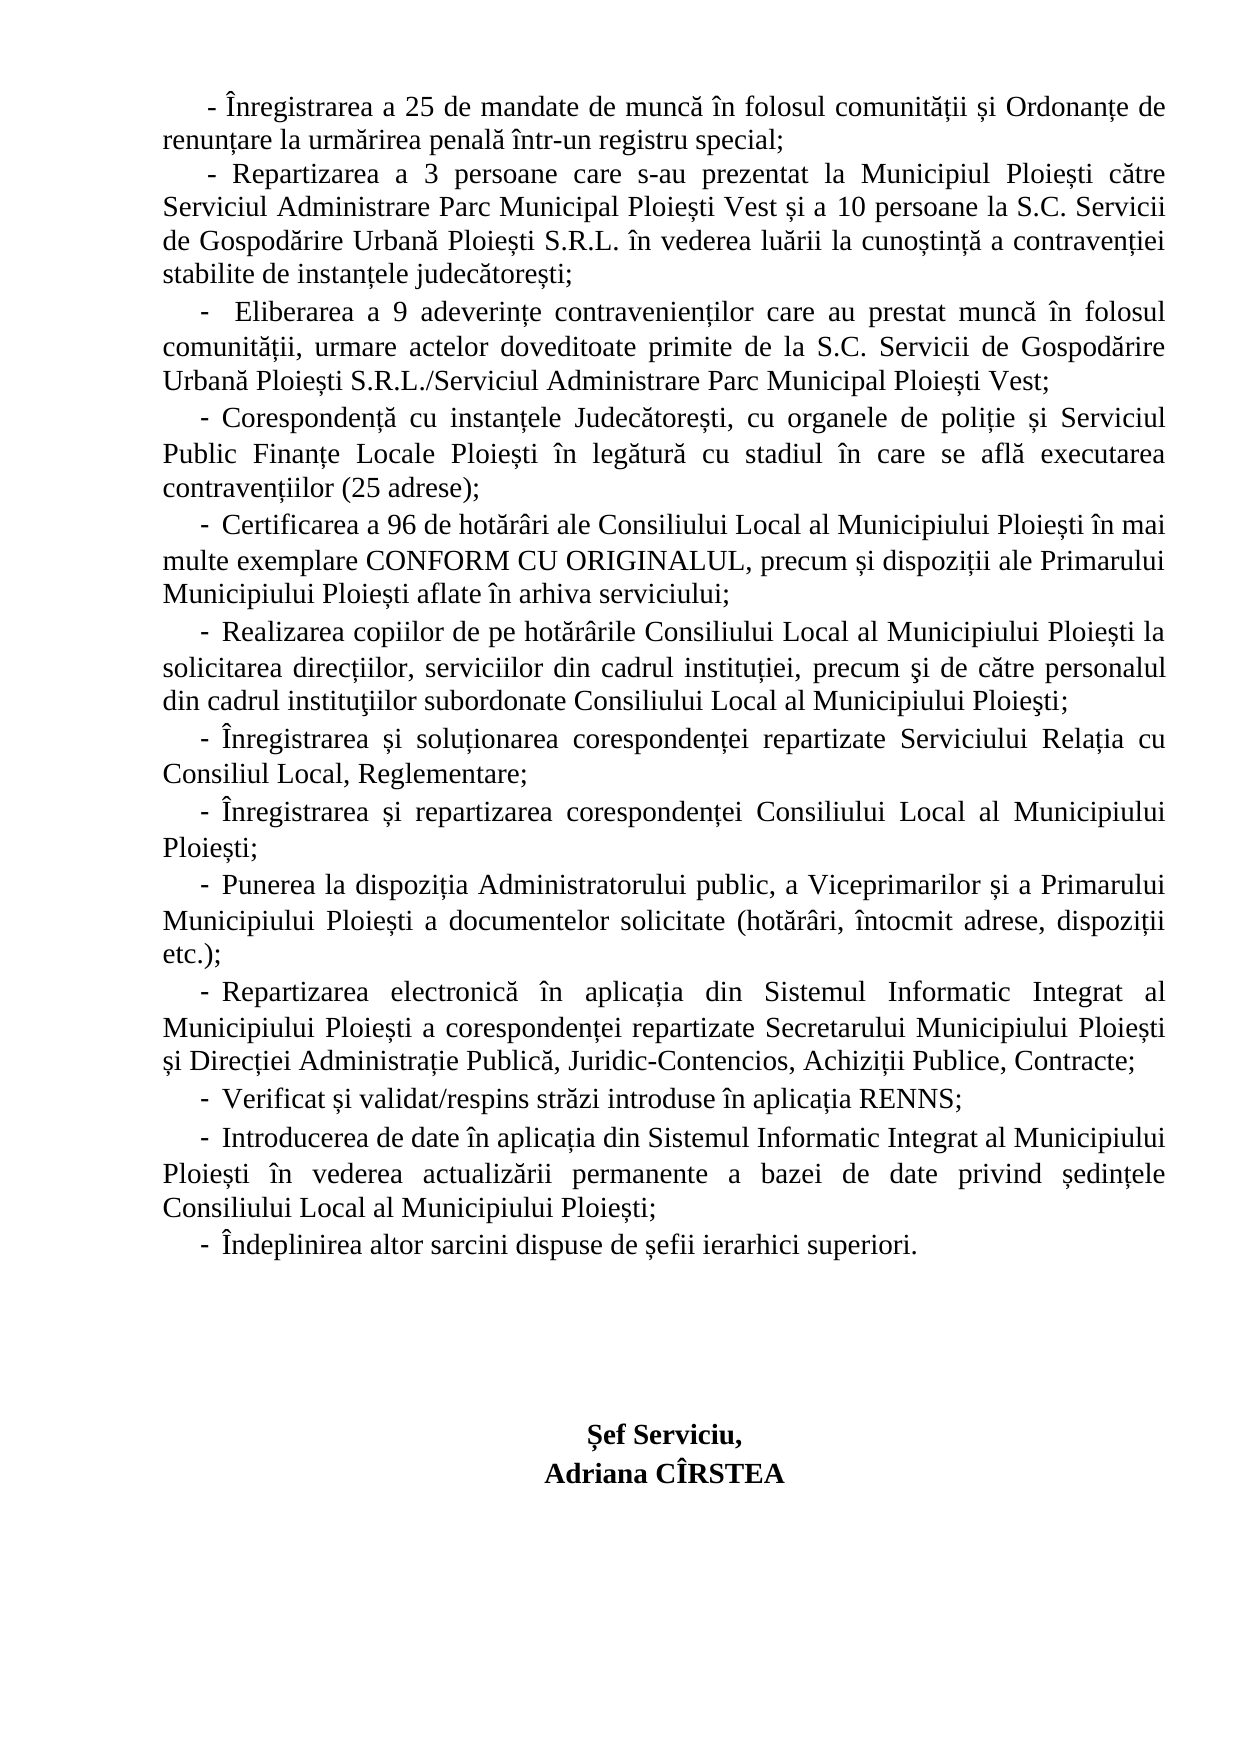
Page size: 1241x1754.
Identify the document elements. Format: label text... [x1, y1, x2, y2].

text - Repartizarea a 3 persoane care s-au prezentat la Municipiul Ploiești către Serviciul Administrare Parc Municipal Ploiești Vest și a 10 persoane la S.C. Servicii de Gospodărire Urbană Ploiești S.R.L. în vederea luării la cunoștință a contravenției stabilite de instanțele judecătorești; [162, 156, 1166, 290]
text Șef Serviciu, [162, 1417, 1166, 1451]
list Îndeplinirea altor sarcini dispuse de șefii ierarhici superiori. [162, 1223, 1166, 1263]
list Punerea la dispoziția Administratorului public, a Viceprimarilor și a Primarului Municipiului Ploiești a documentelor solicitate (hotărâri, întocmit adrese, dispoziții etc.); [162, 863, 1166, 970]
list Verificat și validat/respins străzi introduse în aplicația RENNS; [162, 1077, 1166, 1117]
text Adriana CÎRSTEA [162, 1456, 1166, 1489]
list Eliberarea a 9 adeverințe contravenienților care au prestat muncă în folosul comunității, urmare actelor doveditoate primite de la S.C. Servicii de Gospodărire Urbană Ploiești S.R.L./Serviciul Administrare Parc Municipal Ploiești Vest; [162, 290, 1166, 397]
list Certificarea a 96 de hotărâri ale Consiliului Local al Municipiului Ploiești în mai multe exemplare CONFORM CU ORIGINALUL, precum și dispoziții ale Primarului Municipiului Ploiești aflate în arhiva serviciului; [162, 503, 1166, 610]
text - Înregistrarea a 25 de mandate de muncă în folosul comunității și Ordonanțe de renunțare la urmărirea penală într-un registru special; [162, 89, 1166, 156]
list Repartizarea electronică în aplicația din Sistemul Informatic Integrat al Municipiului Ploiești a corespondenței repartizate Secretarului Municipiului Ploiești și Direcției Administrație Publică, Juridic-Contencios, Achiziții Publice, Contracte; [162, 970, 1166, 1077]
list Corespondență cu instanțele Judecătorești, cu organele de poliție și Serviciul Public Finanțe Locale Ploiești în legătură cu stadiul în care se află executarea contravențiilor (25 adrese); [162, 397, 1166, 503]
list Înregistrarea și repartizarea corespondenței Consiliului Local al Municipiului Ploiești; [162, 790, 1166, 863]
list Introducerea de date în aplicația din Sistemul Informatic Integrat al Municipiului Ploiești în vederea actualizării permanente a bazei de date privind ședințele Consiliului Local al Municipiului Ploiești; [162, 1117, 1166, 1223]
list Înregistrarea și soluționarea corespondenței repartizate Serviciului Relația cu Consiliul Local, Reglementare; [162, 717, 1166, 790]
list Realizarea copiilor de pe hotărârile Consiliului Local al Municipiului Ploiești la solicitarea direcțiilor, serviciilor din cadrul instituției, precum şi de către personalul din cadrul instituţiilor subordonate Consiliului Local al Municipiului Ploieşti; [162, 610, 1166, 717]
